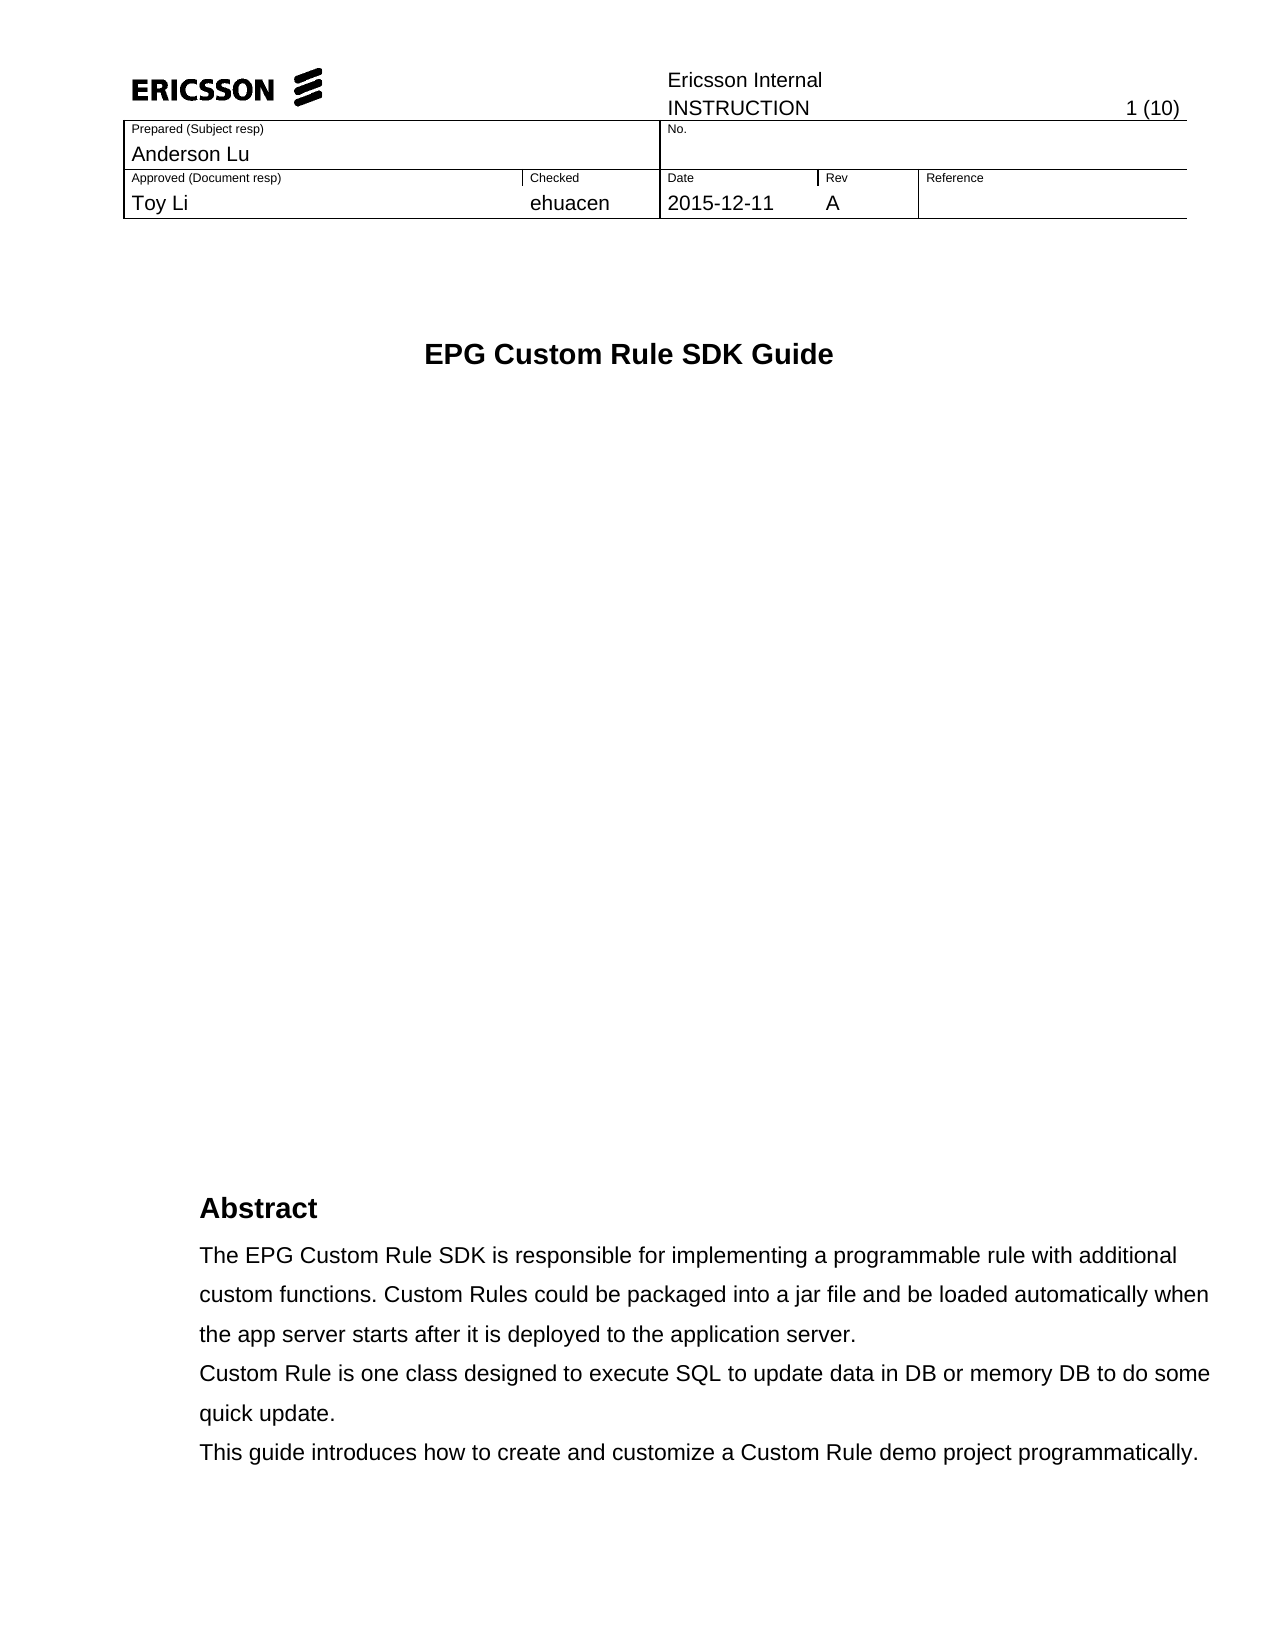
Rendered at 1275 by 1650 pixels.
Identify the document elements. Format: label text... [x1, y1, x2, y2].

picture [131, 67, 323, 107]
text Abstract [199, 1191, 1216, 1225]
text This guide introduces how to create and customize a Custom Rule demo project programmatically. [199, 1439, 1216, 1466]
text Custom Rule is one class designed to execute SQL to update data in DB or memory DB to do some quick update. [199, 1360, 1216, 1426]
text The EPG Custom Rule SDK is responsible for implementing a programmable rule with additional custom functions. Custom Rules could be packaged into a jar file and be loaded automatically when the app server starts after it is deployed to the application server. [199, 1242, 1216, 1347]
